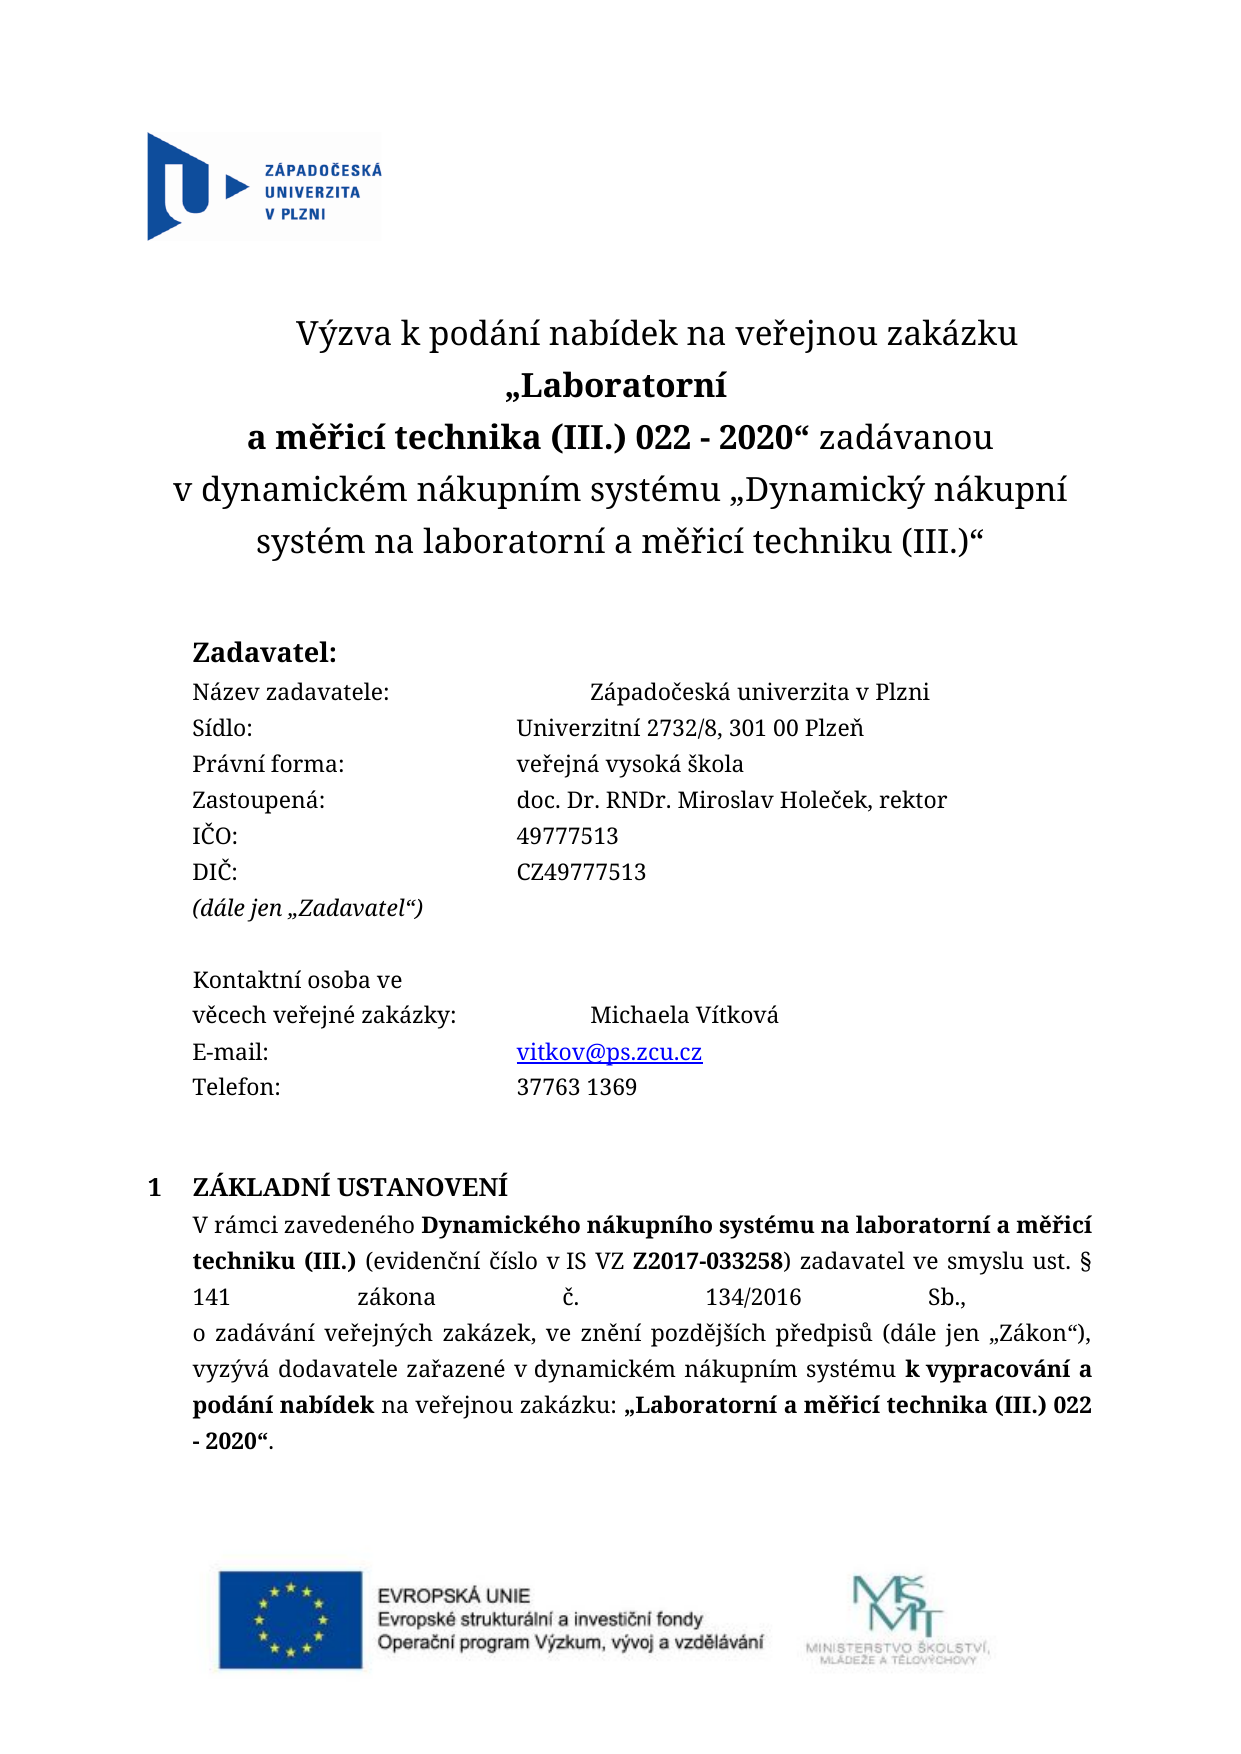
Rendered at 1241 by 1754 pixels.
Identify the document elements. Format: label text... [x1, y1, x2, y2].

text Sídlo: Univerzitní 2732/8, 301 00 Plzeň [148, 712, 1093, 743]
text V rámci zavedeného Dynamického nákupního systému na laboratorní a měřicí techniku (III.) (evidenční číslo v IS VZ Z2017-033258) zadavatel ve smyslu ust. § 141 zákona č. 134/2016 Sb., o zadávání veřejných zakázek, ve znění pozdějších předpisů (dále jen „Zákon“), vyzývá dodavatele zařazené v dynamickém nákupním systému k vypracování a podání nabídek na veřejnou zakázku: „Laboratorní a měřicí technika (III.) 022 - 2020“. [192, 1209, 1093, 1456]
text Kontaktní osoba ve věcech veřejné zakázky: Michaela Vítková [192, 963, 1093, 1031]
picture [147, 1523, 1068, 1705]
text Právní forma: veřejná vysoká škola [148, 748, 1093, 779]
subtitle ZÁKLADNÍ USTANOVENÍ [148, 1170, 1093, 1204]
text Název zadavatele: Západočeská univerzita v Plzni [148, 676, 1093, 707]
text (dále jen „Zadavatel“) [148, 892, 1093, 923]
picture [147, 132, 382, 241]
text DIČ: CZ49777513 [148, 856, 1093, 887]
text E-mail: vitkov@ps.zcu.cz [148, 1035, 1093, 1067]
text Výzva k podání nabídek na veřejnou zakázku „Laboratorní a měřicí technika (III.) 022 - 2020“ zadávanou v dynamickém nákupním systému „Dynamický nákupní systém na laboratorní a měřicí techniku (III.)“ [148, 309, 1093, 564]
text Zastoupená: doc. Dr. RNDr. Miroslav Holeček, rektor [192, 784, 1093, 815]
text Zadavatel: [192, 634, 1093, 671]
text Telefon: 37763 1369 [148, 1071, 1093, 1103]
text IČO: 49777513 [148, 820, 1093, 851]
